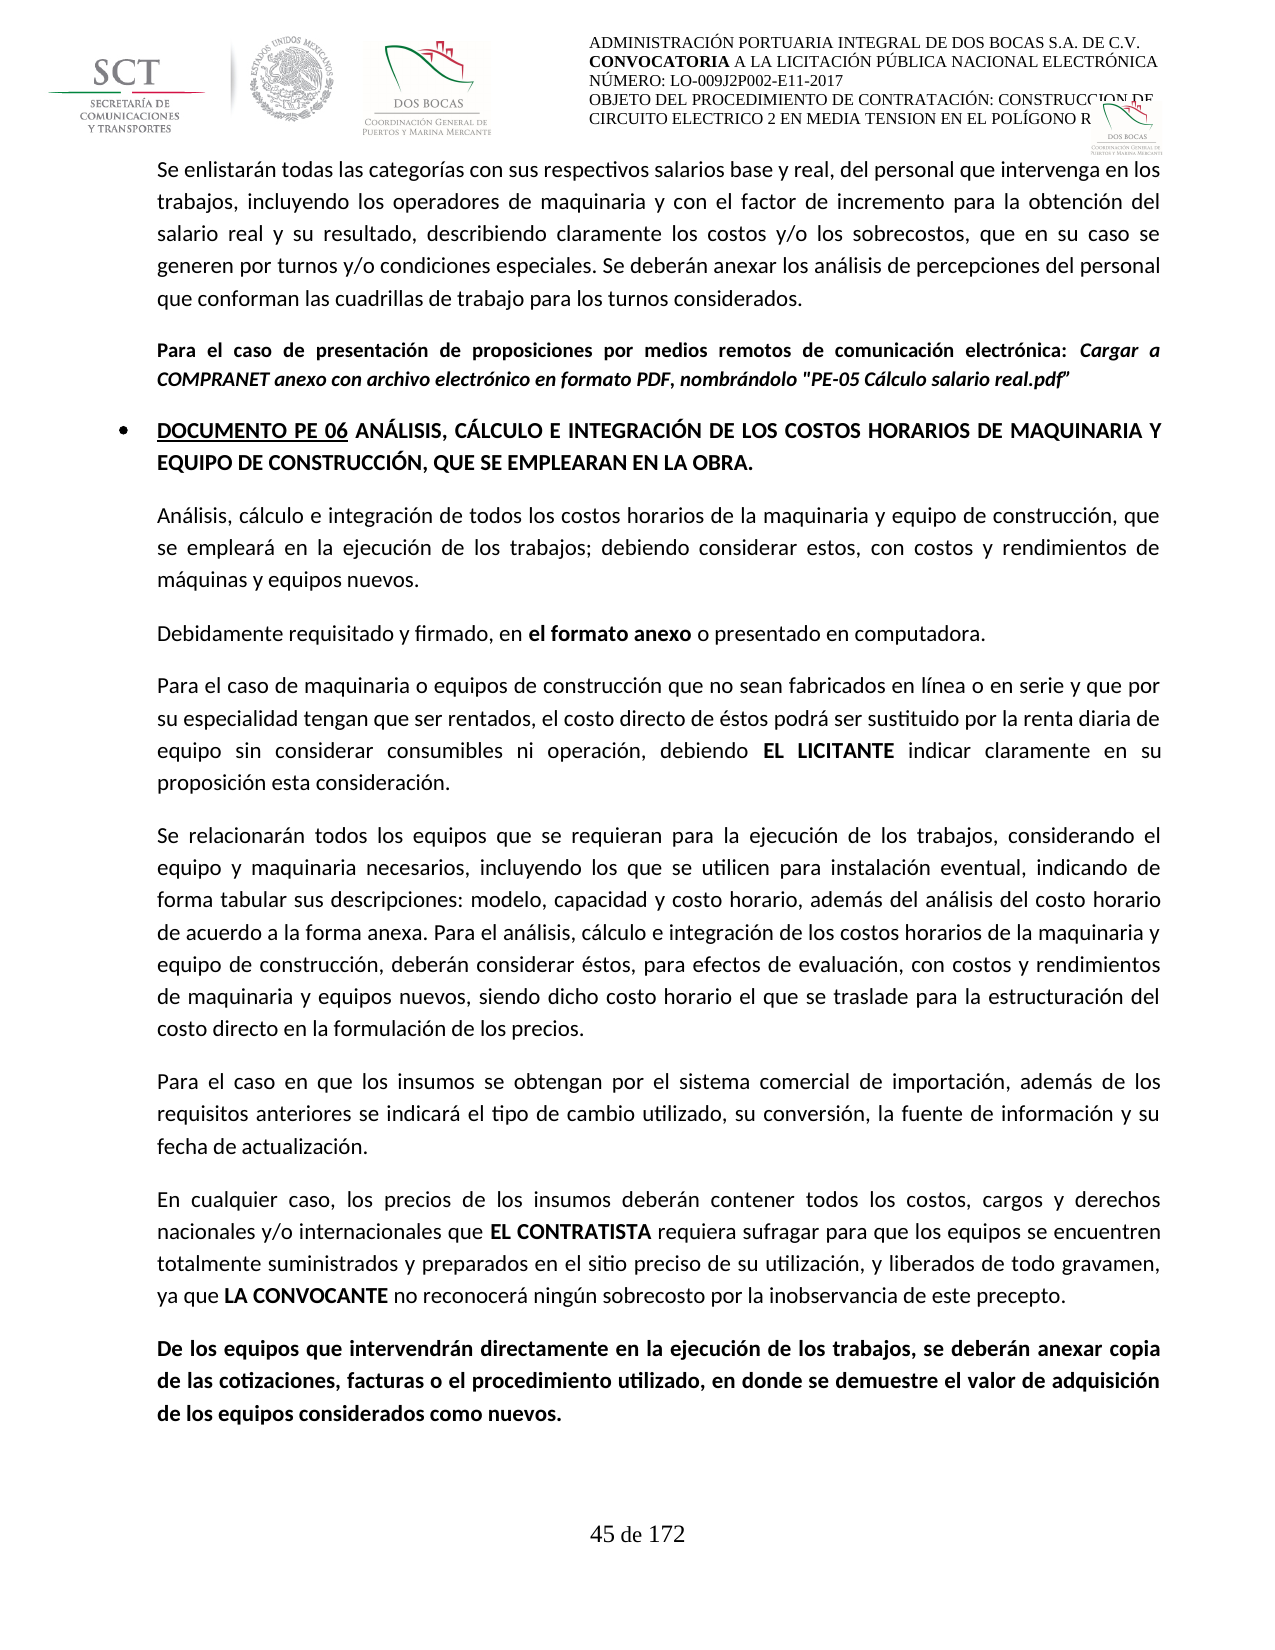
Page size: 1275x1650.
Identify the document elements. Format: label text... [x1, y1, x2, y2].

list DOCUMENTO PE 06 ANÁLISIS, CÁLCULO E INTEGRACIÓN DE LOS COSTOS HORARIOS DE MAQUINARIA Y EQUIPO DE CONSTRUCCIÓN, QUE SE EMPLEARAN EN LA OBRA. [119, 416, 1162, 476]
text Para el caso en que los insumos se obtengan por el sistema comercial de importación, además de los requisitos anteriores se indicará el tipo de cambio utilizado, su conversión, la fuente de información y su fecha de actualización. [157, 1067, 1162, 1160]
picture [32, 21, 342, 137]
picture [362, 41, 492, 137]
text Debidamente requisitado y firmado, en el formato anexo o presentado en computadora. [157, 619, 1162, 647]
text Para el caso de maquinaria o equipos de construcción que no sean fabricados en línea o en serie y que por su especialidad tengan que ser rentados, el costo directo de éstos podrá ser sustituido por la renta diaria de equipo sin considerar consumibles ni operación, debiendo EL LICITANTE indicar claramente en su proposición esta consideración. [157, 672, 1162, 796]
text Análisis, cálculo e integración de todos los costos horarios de la maquinaria y equipo de construcción, que se empleará en la ejecución de los trabajos; debiendo considerar estos, con costos y rendimientos de máquinas y equipos nuevos. [157, 501, 1162, 594]
text Se relacionarán todos los equipos que se requieran para la ejecución de los trabajos, considerando el equipo y maquinaria necesarios, incluyendo los que se utilicen para instalación eventual, indicando de forma tabular sus descripciones: modelo, capacidad y costo horario, además del análisis del costo horario de acuerdo a la forma anexa. Para el análisis, cálculo e integración de los costos horarios de la maquinaria y equipo de construcción, deberán considerar éstos, para efectos de evaluación, con costos y rendimientos de maquinaria y equipos nuevos, siendo dicho costo horario el que se traslade para la estructuración del costo directo en la formulación de los precios. [157, 821, 1162, 1042]
text En cualquier caso, los precios de los insumos deberán contener todos los costos, cargos y derechos nacionales y/o internacionales que EL CONTRATISTA requiera sufragar para que los equipos se encuentren totalmente suministrados y preparados en el sitio preciso de su utilización, y liberados de todo gravamen, ya que LA CONVOCANTE no reconocerá ningún sobrecosto por la inobservancia de este precepto. [157, 1185, 1162, 1309]
text De los equipos que intervendrán directamente en la ejecución de los trabajos, se deberán anexar copia de las cotizaciones, facturas o el procedimiento utilizado, en donde se demuestre el valor de adquisición de los equipos considerados como nuevos. [157, 1334, 1162, 1427]
picture [1090, 101, 1163, 155]
text Para el caso de presentación de proposiciones por medios remotos de comunicación electrónica: Cargar a COMPRANET anexo con archivo electrónico en formato PDF, nombrándolo "PE-05 Cálculo salario real.pdf” [157, 337, 1162, 391]
text Se enlistarán todas las categorías con sus respectivos salarios base y real, del personal que intervenga en los trabajos, incluyendo los operadores de maquinaria y con el factor de incremento para la obtención del salario real y su resultado, describiendo claramente los costos y/o los sobrecostos, que en su caso se generen por turnos y/o condiciones especiales. Se deberán anexar los análisis de percepciones del personal que conforman las cuadrillas de trabajo para los turnos considerados. [157, 155, 1162, 312]
